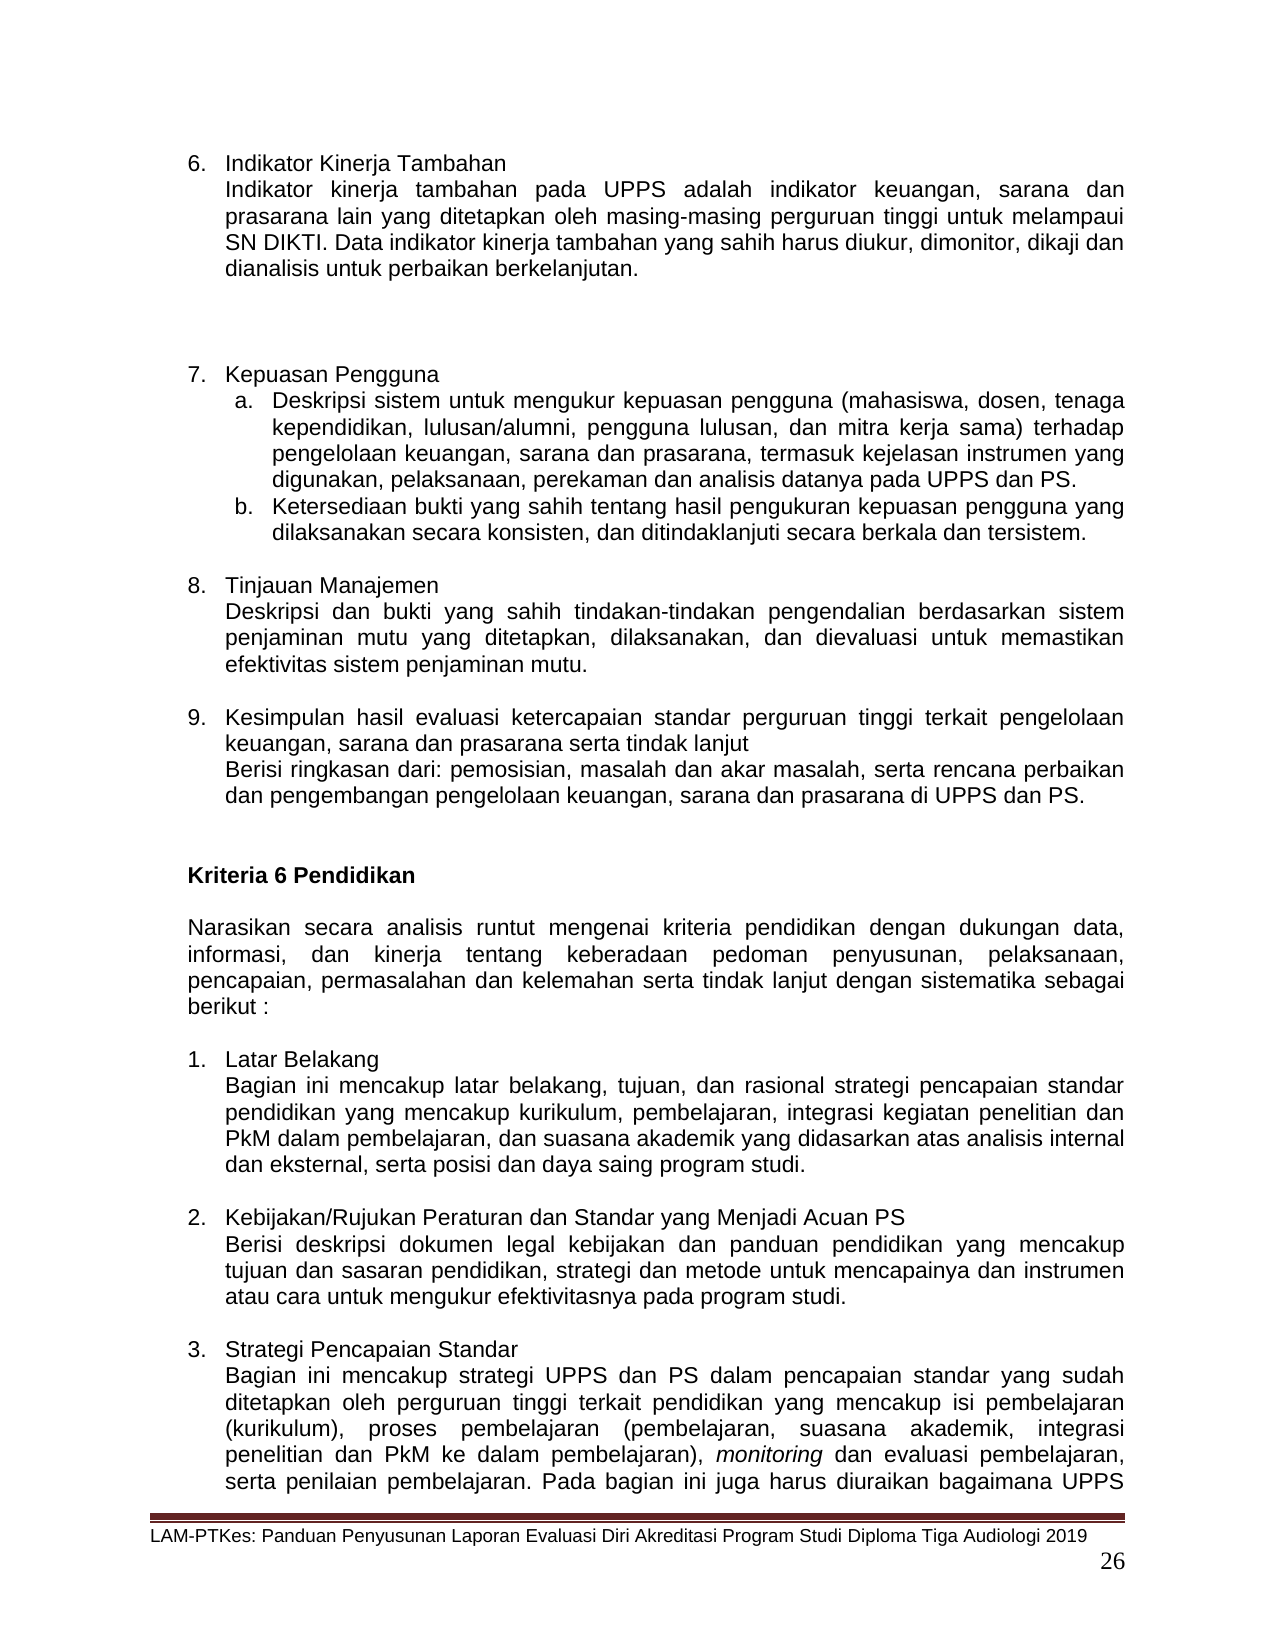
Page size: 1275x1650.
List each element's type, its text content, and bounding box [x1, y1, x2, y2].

list Kebijakan/Rujukan Peraturan dan Standar yang Menjadi Acuan PS [187, 1204, 1125, 1231]
text Berisi ringkasan dari: pemosisian, masalah dan akar masalah, serta rencana perbaikan dan pengembangan pengelolaan keuangan, sarana dan prasarana di UPPS dan PS. [225, 756, 1125, 809]
list Ketersediaan bukti yang sahih tentang hasil pengukuran kepuasan pengguna yang dilaksanakan secara konsisten, dan ditindaklanjuti secara berkala dan tersistem. [234, 493, 1125, 545]
text Indikator kinerja tambahan pada UPPS adalah indikator keuangan, sarana dan prasarana lain yang ditetapkan oleh masing-masing perguruan tinggi untuk melampaui SN DIKTI. Data indikator kinerja tambahan yang sahih harus diukur, dimonitor, dikaji dan dianalisis untuk perbaikan berkelanjutan. [225, 176, 1125, 282]
subtitle Kriteria 6 Pendidikan [187, 862, 1125, 888]
text Berisi deskripsi dokumen legal kebijakan dan panduan pendidikan yang mencakup tujuan dan sasaran pendidikan, strategi dan metode untuk mencapainya dan instrumen atau cara untuk mengukur efektivitasnya pada program studi. [225, 1231, 1125, 1309]
list Deskripsi sistem untuk mengukur kepuasan pengguna (mahasiswa, dosen, tenaga kependidikan, lulusan/alumni, pengguna lulusan, dan mitra kerja sama) terhadap pengelolaan keuangan, sarana dan prasarana, termasuk kejelasan instrumen yang digunakan, pelaksanaan, perekaman dan analisis datanya pada UPPS dan PS. [234, 387, 1125, 493]
list Tinjauan Manajemen [187, 572, 1125, 598]
list Indikator Kinerja Tambahan [187, 150, 1125, 176]
list Strategi Pencapaian Standar [187, 1336, 1125, 1362]
list Kepuasan Pengguna [187, 361, 1125, 387]
list Kesimpulan hasil evaluasi ketercapaian standar perguruan tinggi terkait pengelolaan keuangan, sarana dan prasarana serta tindak lanjut [187, 703, 1125, 756]
text Bagian ini mencakup latar belakang, tujuan, dan rasional strategi pencapaian standar pendidikan yang mencakup kurikulum, pembelajaran, integrasi kegiatan penelitian dan PkM dalam pembelajaran, dan suasana akademik yang didasarkan atas analisis internal dan eksternal, serta posisi dan daya saing program studi. [225, 1072, 1125, 1178]
text Narasikan secara analisis runtut mengenai kriteria pendidikan dengan dukungan data, informasi, dan kinerja tentang keberadaan pedoman penyusunan, pelaksanaan, pencapaian, permasalahan dan kelemahan serta tindak lanjut dengan sistematika sebagai berikut : [187, 914, 1125, 1020]
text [225, 1362, 1125, 1494]
list Latar Belakang [187, 1046, 1125, 1072]
text Deskripsi dan bukti yang sahih tindakan-tindakan pengendalian berdasarkan sistem penjaminan mutu yang ditetapkan, dilaksanakan, dan dievaluasi untuk memastikan efektivitas sistem penjaminan mutu. [225, 598, 1125, 677]
